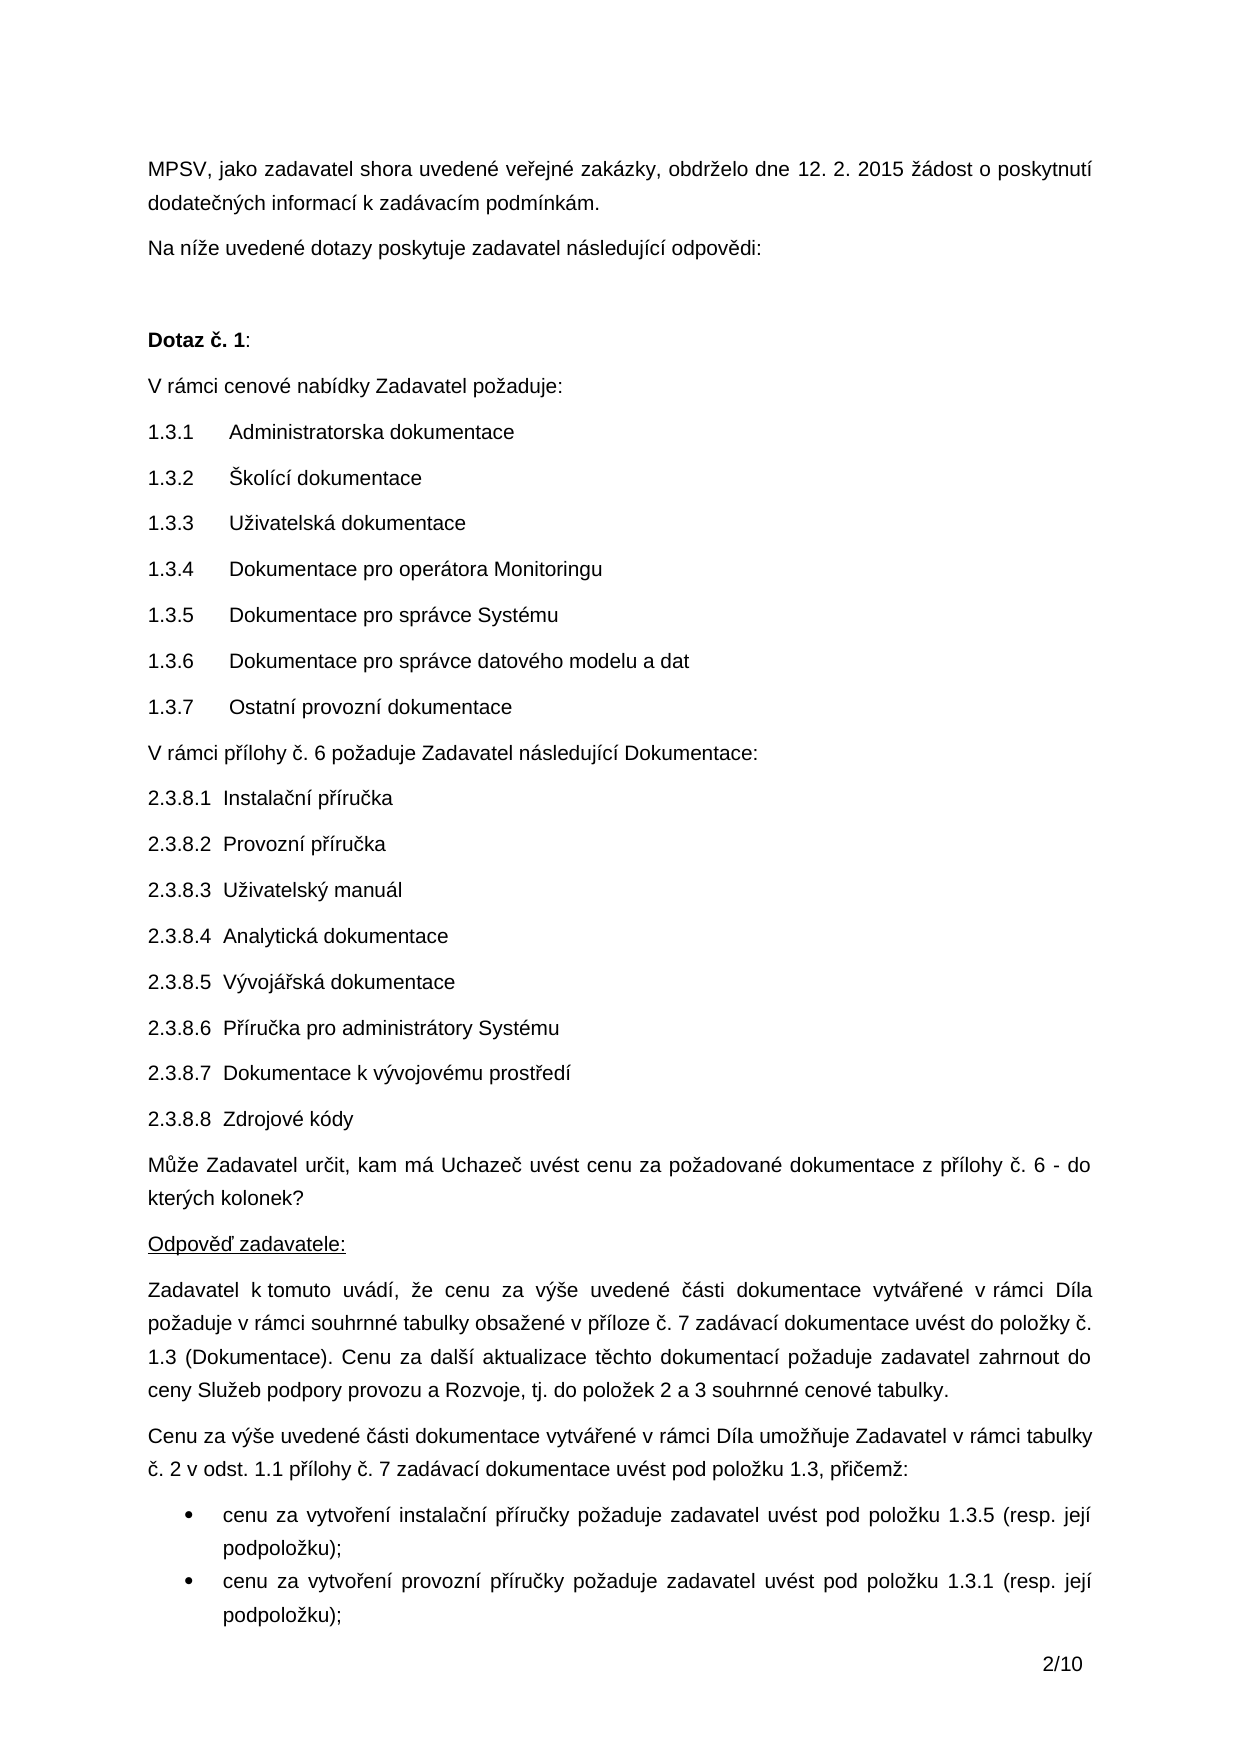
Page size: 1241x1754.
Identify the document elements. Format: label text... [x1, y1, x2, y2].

text Cenu za výše uvedené části dokumentace vytvářené v rámci Díla umožňuje Zadavatel v rámci tabulky č. 2 v odst. 1.1 přílohy č. 7 zadávací dokumentace uvést pod položku 1.3, přičemž: [148, 1414, 1093, 1481]
text 2.3.8.5 Vývojářská dokumentace [148, 960, 1093, 993]
text 2.3.8.4 Analytická dokumentace [148, 914, 1093, 948]
text Odpověď zadavatele: [148, 1223, 1093, 1256]
text V rámci přílohy č. 6 požaduje Zadavatel následující Dokumentace: [148, 731, 1093, 764]
text 2.3.8.8 Zdrojové kódy [148, 1098, 1093, 1131]
text 1.3.4 Dokumentace pro operátora Monitoringu [148, 548, 1093, 581]
text 2.3.8.7 Dokumentace k vývojovému prostředí [148, 1052, 1093, 1085]
text Na níže uvedené dotazy poskytuje zadavatel následující odpovědi: [148, 227, 1093, 260]
text 2.3.8.1 Instalační příručka [148, 777, 1093, 810]
text Zadavatel k tomuto uvádí, že cenu za výše uvedené části dokumentace vytvářené v rámci Díla požaduje v rámci souhrnné tabulky obsažené v příloze č. 7 zadávací dokumentace uvést do položky č. 1.3 (Dokumentace). Cenu za další aktualizace těchto dokumentací požaduje zadavatel zahrnout do ceny Služeb podpory provozu a Rozvoje, tj. do položek 2 a 3 souhrnné cenové tabulky. [148, 1268, 1093, 1402]
text 2.3.8.3 Uživatelský manuál [148, 868, 1093, 902]
text 1.3.7 Ostatní provozní dokumentace [148, 685, 1093, 718]
text Může Zadavatel určit, kam má Uchazeč uvést cenu za požadované dokumentace z přílohy č. 6 - do kterých kolonek? [148, 1143, 1093, 1210]
text Dotaz č. : [148, 318, 1093, 352]
text 1.3.5 Dokumentace pro správce Systému [148, 593, 1093, 627]
list cenu za vytvoření provozní příručky požaduje zadavatel uvést pod položku 1.3.1 (resp. její podpoložku); [185, 1560, 1093, 1627]
text V rámci cenové nabídky Zadavatel požaduje: [148, 364, 1093, 398]
text 1.3.1 Administratorska dokumentace [148, 410, 1093, 443]
text 2.3.8.2 Provozní příručka [148, 823, 1093, 856]
text 1.3.2 Školící dokumentace [148, 456, 1093, 489]
text 1.3.3 Uživatelská dokumentace [148, 502, 1093, 535]
text MPSV, jako zadavatel shora uvedené veřejné zakázky, obdrželo dne 12. 2. 2015 žádost o poskytnutí dodatečných informací k zadávacím podmínkám. [148, 148, 1093, 214]
text 1.3.6 Dokumentace pro správce datového modelu a dat [148, 639, 1093, 673]
list cenu za vytvoření instalační příručky požaduje zadavatel uvést pod položku 1.3.5 (resp. její podpoložku); [185, 1493, 1093, 1560]
text 2.3.8.6 Příručka pro administrátory Systému [148, 1006, 1093, 1039]
